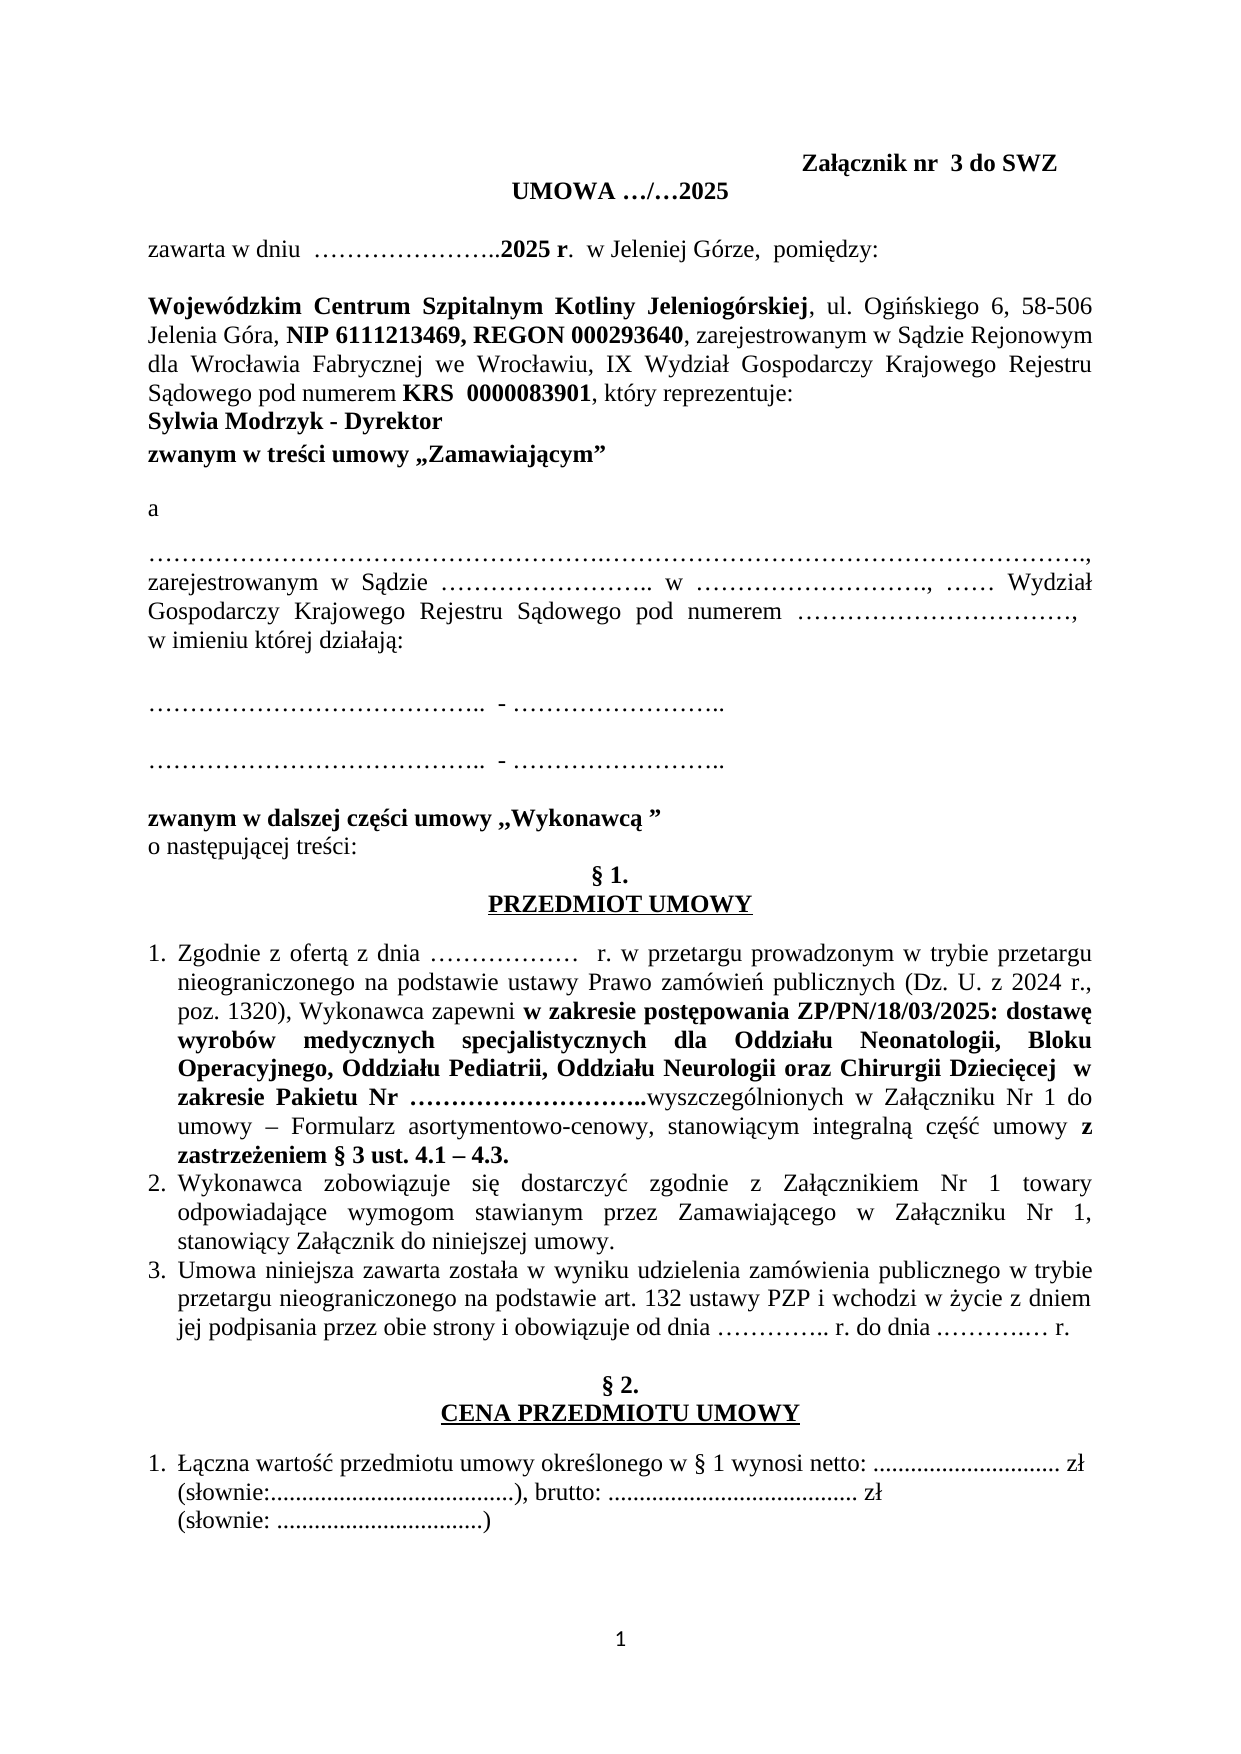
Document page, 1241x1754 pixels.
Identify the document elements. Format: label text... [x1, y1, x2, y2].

text § 1. [148, 860, 1093, 889]
text PRZEDMIOT UMOWY [148, 889, 1093, 918]
text ……………………………………………….…………………………………………………., zarejestrowanym w Sądzie …………………….. w ………………………., …… Wydział Gospodarczy Krajowego Rejestru Sądowego pod numerem ……………………………, w imieniu której działają: [148, 538, 1093, 653]
list Zgodnie z ofertą z dnia ……………… r. w przetargu prowadzonym w trybie przetargu nieograniczonego na podstawie ustawy Prawo zamówień publicznych (Dz. U. z 2024 r., poz. 1320), Wykonawca zapewni w zakresie postępowania ZP/PN/18/03/2025: dostawę wyrobów medycznych specjalistycznych dla Oddziału Neonatologii, Bloku Operacyjnego, Oddziału Pediatrii, Oddziału Neurologii oraz Chirurgii Dziecięcej w zakresie Pakietu Nr ………………………..wyszczególnionych w Załączniku Nr 1 do umowy – Formularz asortymentowo-cenowy, stanowiącym integralną część umowy z zastrzeżeniem § 3 ust. 4.1 – 4.3. [148, 938, 1093, 1168]
text zwanym w dalszej części umowy ,,Wykonawcą ” [148, 803, 1093, 831]
text UMOWA …/…2025 [148, 176, 1093, 205]
text CENA PRZEDMIOTU UMOWY [148, 1398, 1093, 1427]
text o następującej treści: [148, 831, 1093, 860]
text ………………………………….. - …………………….. [148, 688, 1093, 716]
list Łączna wartość przedmiotu umowy określonego w § 1 wynosi netto: .............................. zł (słownie:.......................................), brutto: ........................................ zł (słownie: .................................) [148, 1448, 1093, 1534]
text a [148, 493, 1093, 522]
text Sylwia Modrzyk - Dyrektor [148, 406, 1093, 435]
text zwanym w treści umowy „Zamawiającym” [148, 439, 1093, 468]
text § 2. [148, 1370, 1093, 1398]
text Wojewódzkim Centrum Szpitalnym Kotliny Jeleniogórskiej, ul. Ogińskiego 6, 58-506 Jelenia Góra, NIP 6111213469, REGON 000293640, zarejestrowanym w Sądzie Rejonowym dla Wrocławia Fabrycznej we Wrocławiu, IX Wydział Gospodarczy Krajowego Rejestru Sądowego pod numerem KRS 0000083901, który reprezentuje: [148, 291, 1093, 406]
list Wykonawca zobowiązuje się dostarczyć zgodnie z Załącznikiem Nr 1 towary odpowiadające wymogom stawianym przez Zamawiającego w Załączniku Nr 1, stanowiący Załącznik do niniejszej umowy. [148, 1168, 1093, 1255]
list Umowa niniejsza zawarta została w wyniku udzielenia zamówienia publicznego w trybie przetargu nieograniczonego na podstawie art. 132 ustawy PZP i wchodzi w życie z dniem jej podpisania przez obie strony i obowiązuje od dnia ………….. r. do dnia .……….… r. [148, 1255, 1093, 1341]
text ………………………………….. - …………………….. [148, 745, 1093, 774]
text Załącznik nr 3 do SWZ [148, 148, 1093, 176]
text zawarta w dniu …………………..2025 r. w Jeleniej Górze, pomiędzy: [148, 234, 1093, 263]
